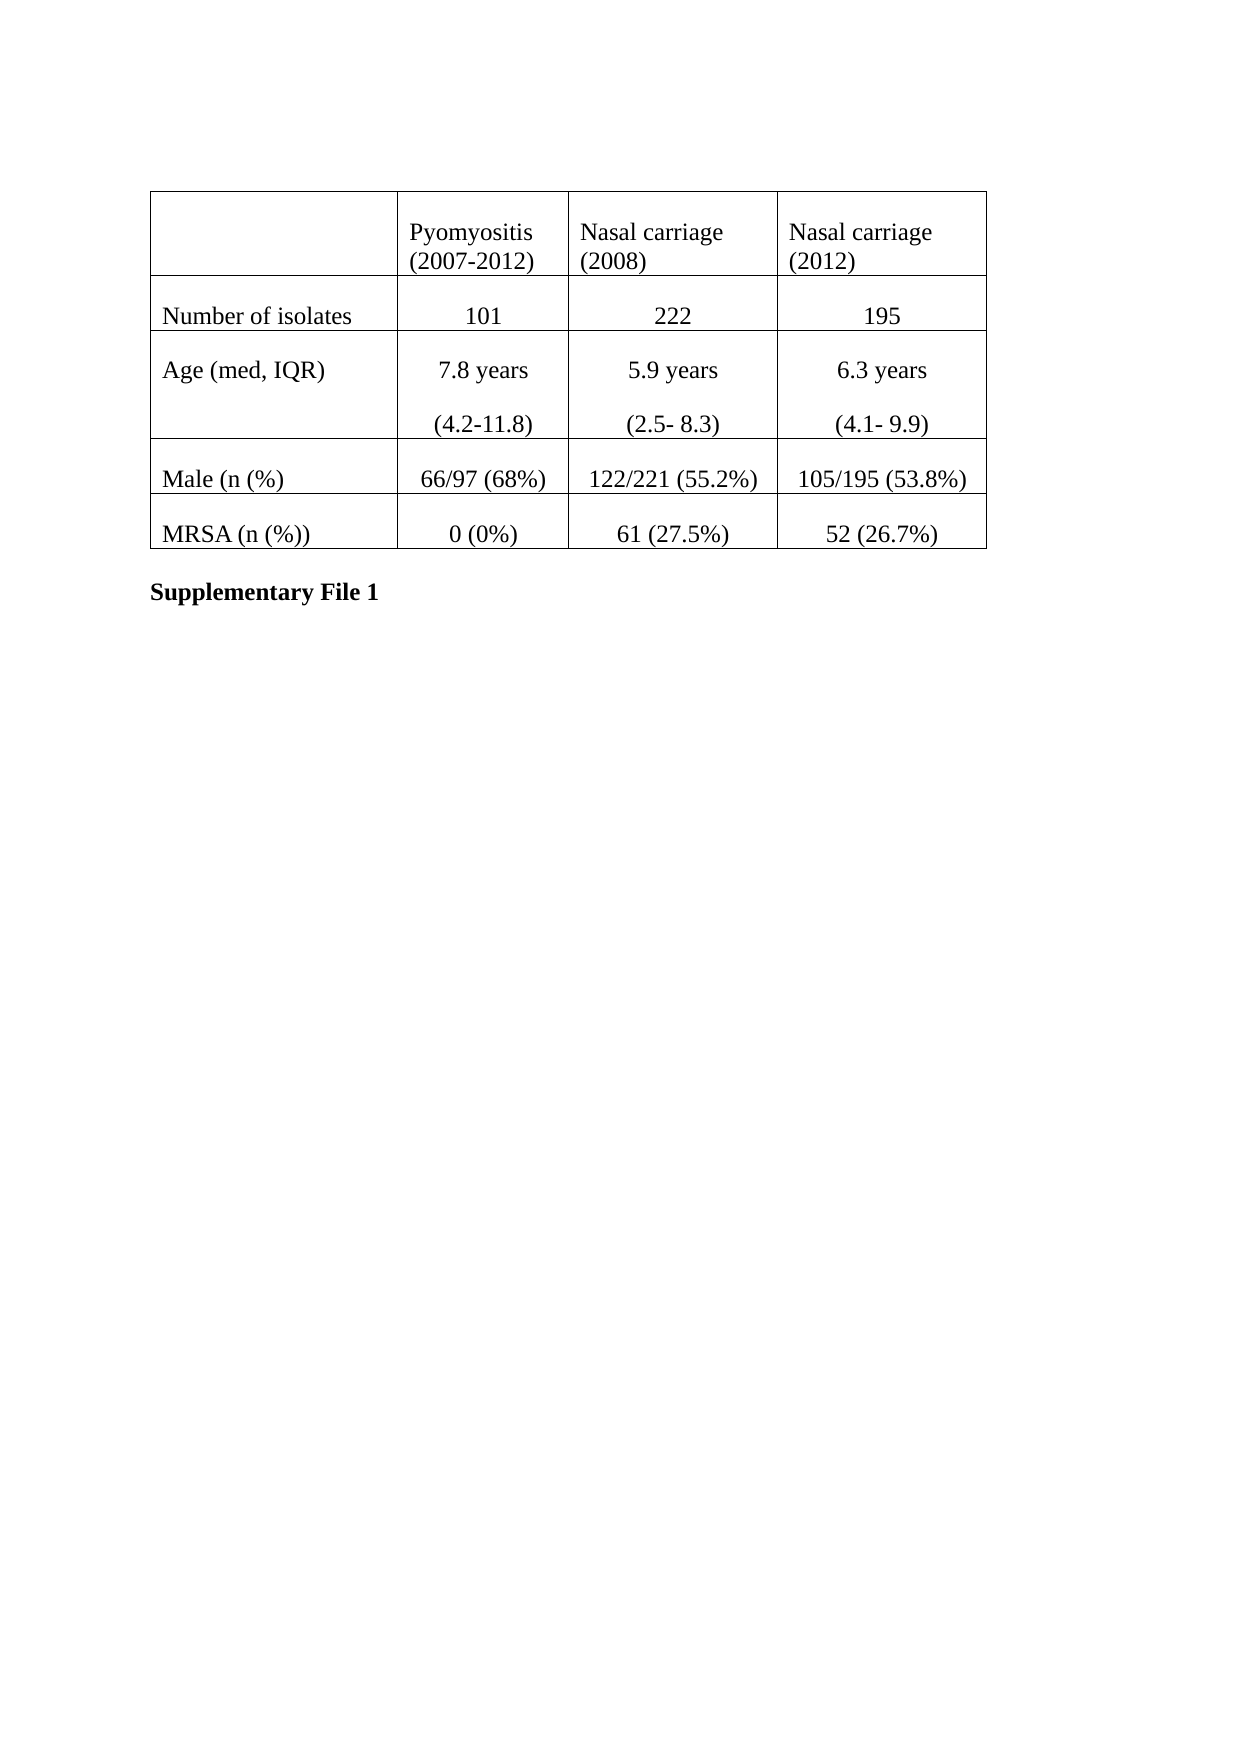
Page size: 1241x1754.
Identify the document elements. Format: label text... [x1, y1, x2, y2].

table_cell Male (n (%) [151, 439, 397, 493]
table_header Pyomyositis (2007-2012) [398, 192, 568, 275]
table_cell 195 [778, 276, 986, 329]
table_cell 52 (26.7%) [778, 494, 986, 548]
table_cell 0 (0%) [398, 494, 568, 548]
table_header Nasal carriage (2012) [778, 192, 986, 275]
table_header [151, 192, 397, 275]
table_cell 222 [569, 276, 777, 329]
table_cell 105/195 (53.8%) [778, 439, 986, 493]
table_cell Number of isolates [151, 276, 397, 329]
table_cell MRSA (n (%)) [151, 494, 397, 548]
table_cell 122/221 (55.2%) [569, 439, 777, 493]
text Supplementary File 1 [150, 577, 1090, 606]
table_cell 66/97 (68%) [398, 439, 568, 493]
table_cell 5.9 years (2.5- 8.3) [569, 331, 777, 438]
table_cell Age (med, IQR) [151, 331, 397, 438]
table_cell 101 [398, 276, 568, 329]
table_cell 61 (27.5%) [569, 494, 777, 548]
table_cell 6.3 years (4.1- 9.9) [778, 331, 986, 438]
table_cell 7.8 years (4.2-11.8) [398, 331, 568, 438]
table_header Nasal carriage (2008) [569, 192, 777, 275]
